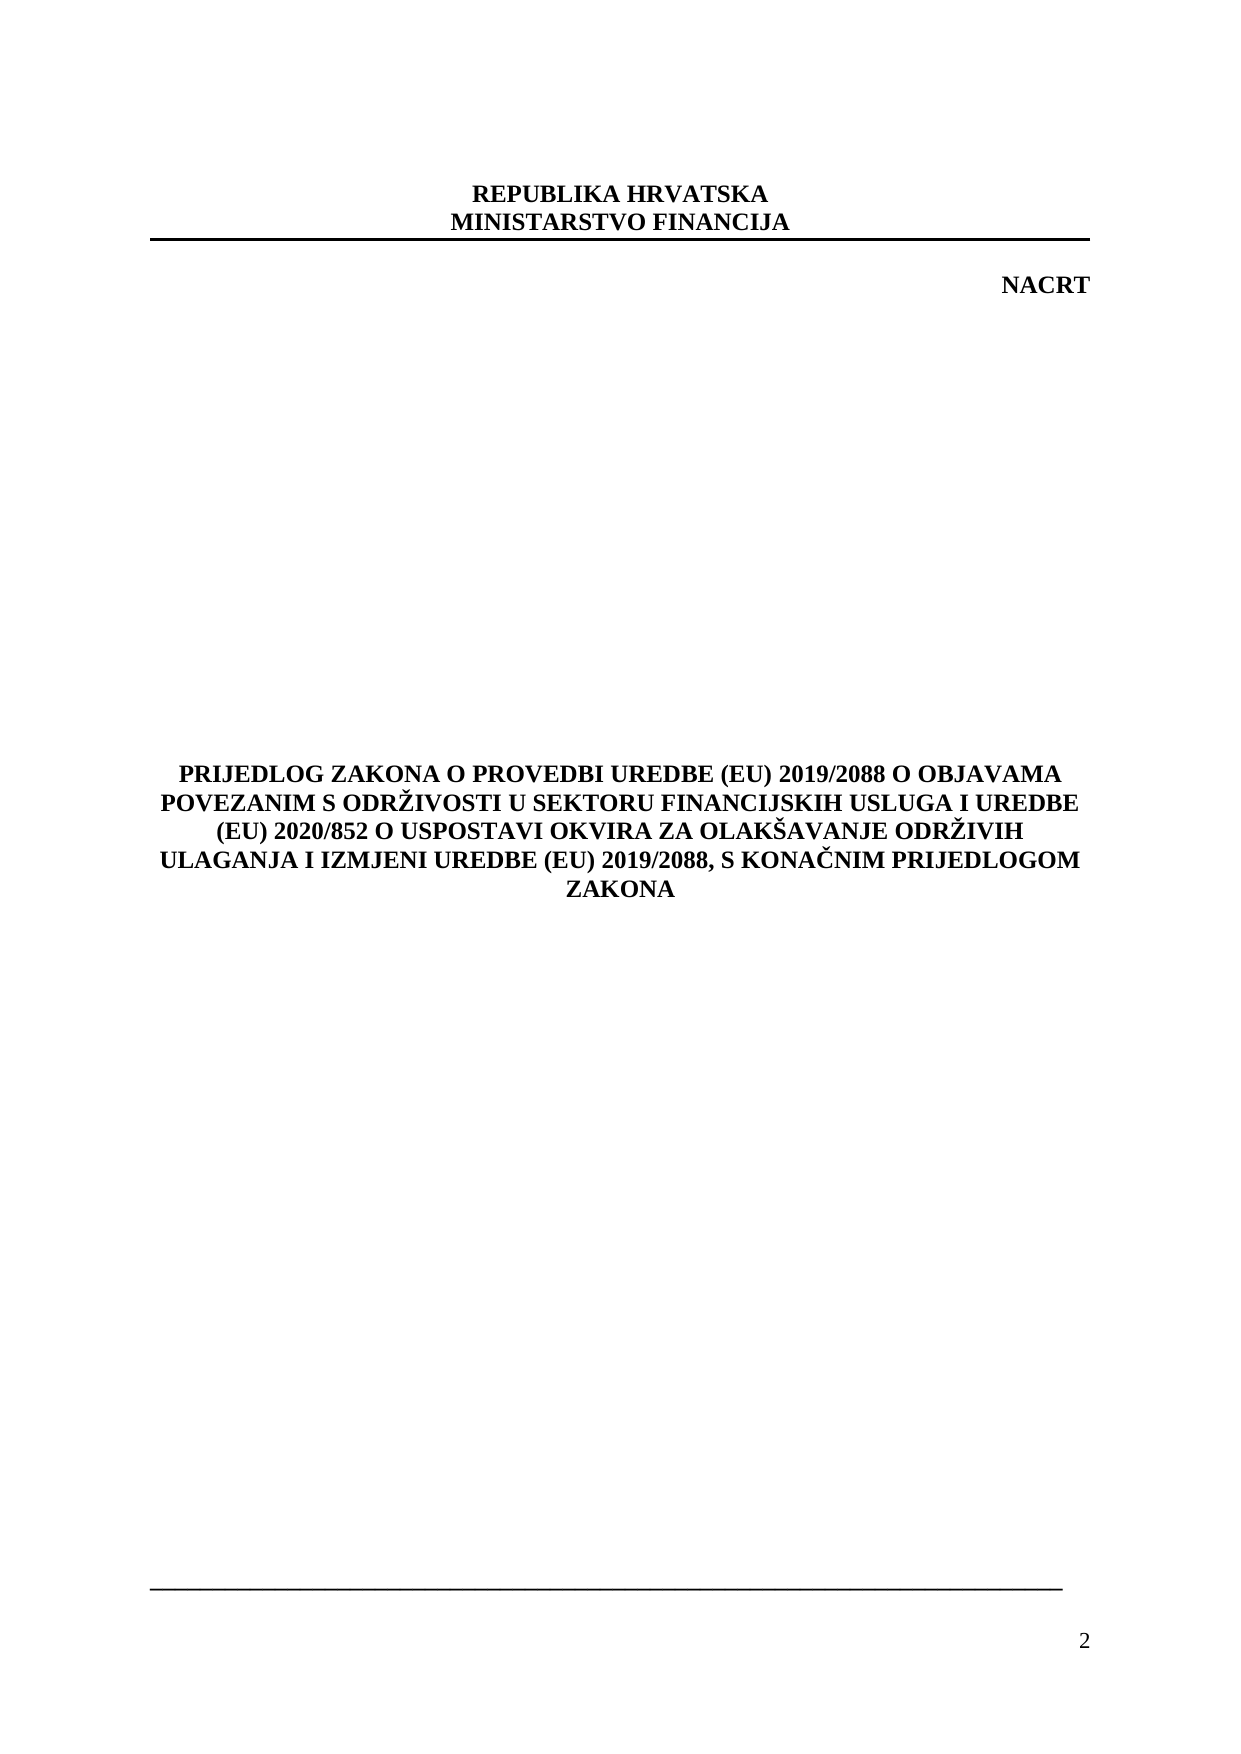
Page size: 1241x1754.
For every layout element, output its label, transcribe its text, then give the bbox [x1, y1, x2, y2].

text NACRT [150, 270, 1090, 299]
text _________________________________________________________________________ [150, 1564, 1090, 1593]
text REPUBLIKA HRVATSKA [150, 179, 1090, 207]
text MINISTARSTVO FINANCIJA [150, 207, 1090, 238]
text PRIJEDLOG ZAKONA O PROVEDBI UREDBE (EU) 2019/2088 O OBJAVAMA POVEZANIM S ODRŽIVOSTI U SEKTORU FINANCIJSKIH USLUGA I UREDBE (EU) 2020/852 O USPOSTAVI OKVIRA ZA OLAKŠAVANJE ODRŽIVIH ULAGANJA I IZMJENI UREDBE (EU) 2019/2088, S KONAČNIM PRIJEDLOGOM ZAKONA [150, 759, 1090, 903]
